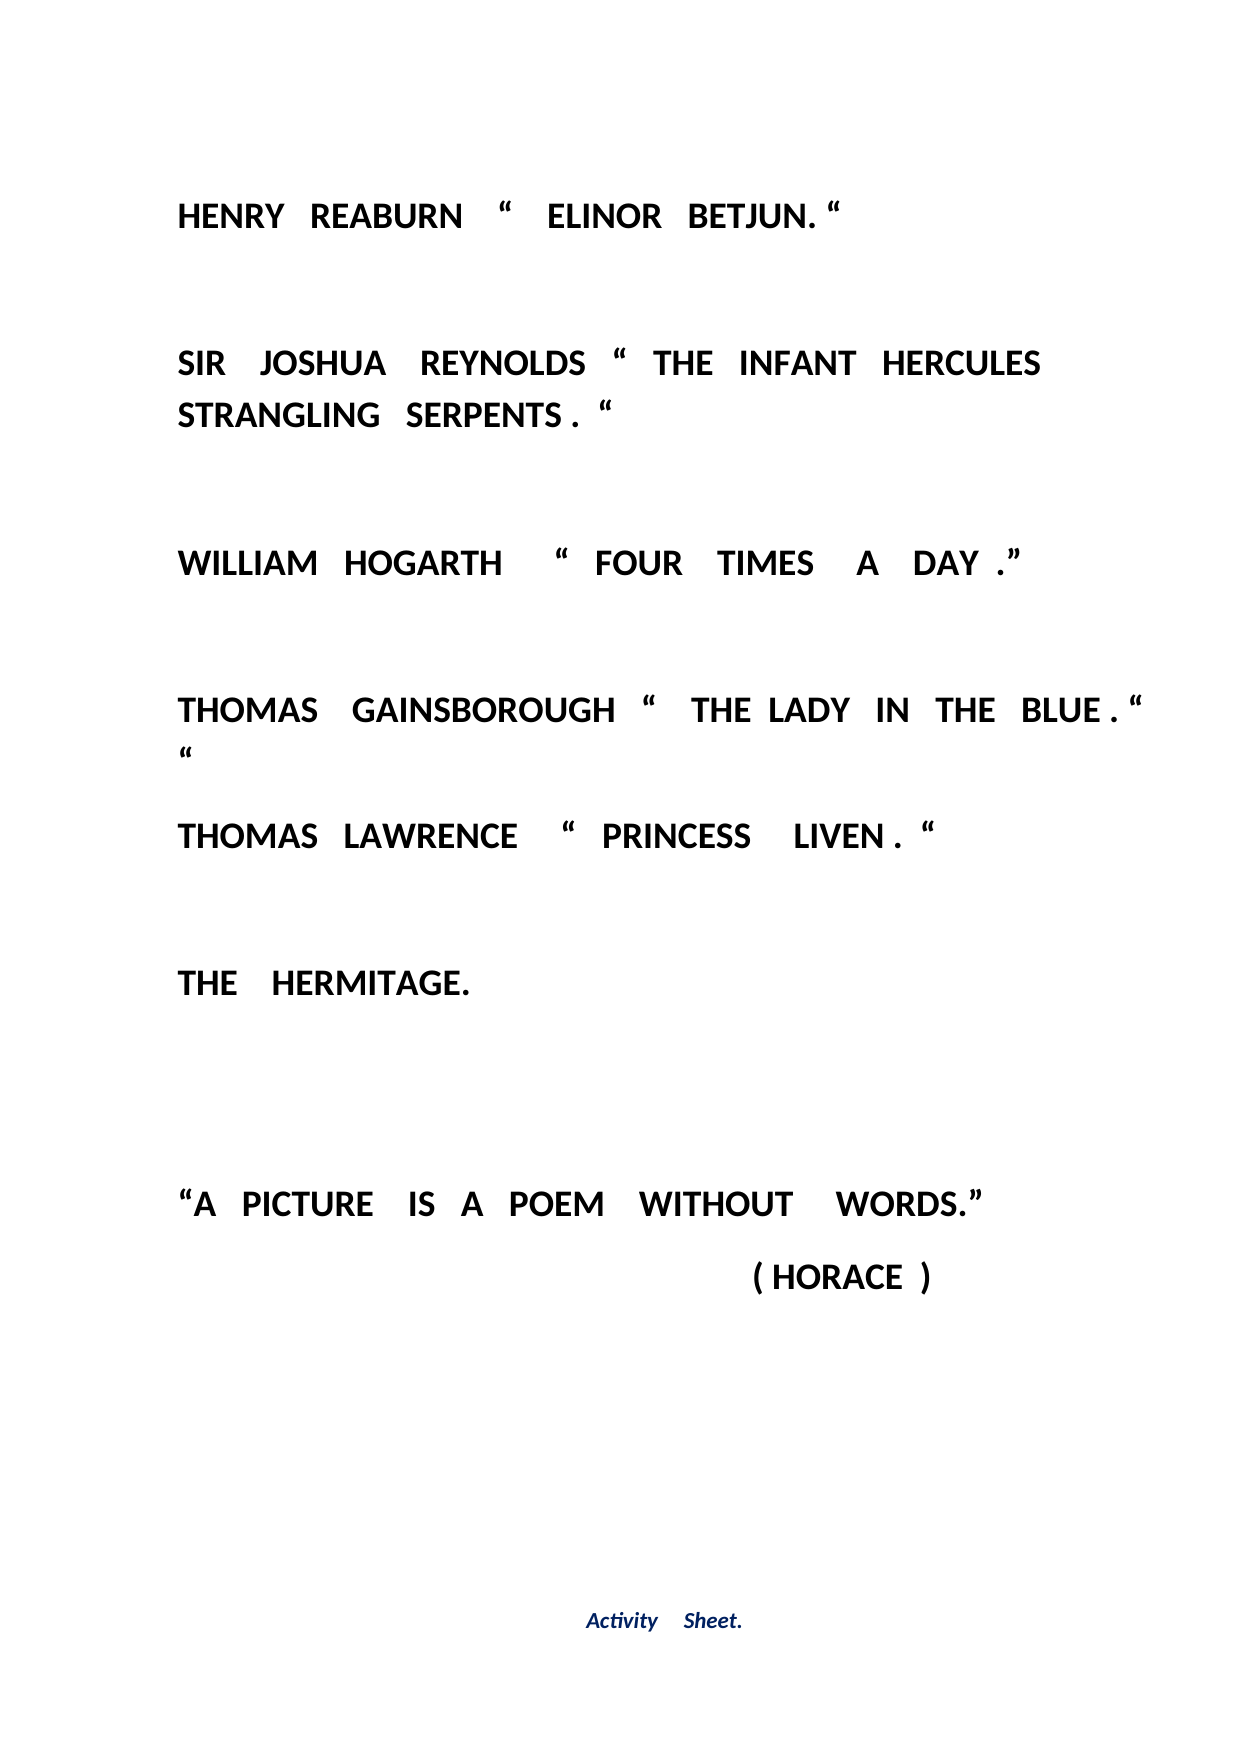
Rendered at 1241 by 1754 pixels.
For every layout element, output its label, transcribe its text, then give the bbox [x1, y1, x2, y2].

text THE HERMITAGE. [177, 959, 1152, 1005]
text ( HORACE ) [177, 1253, 1152, 1299]
text THOMAS LAWRENCE “ PRINCESS LIVEN . “ [177, 812, 1152, 858]
text HENRY REABURN “ ELINOR BETJUN. “ [177, 192, 1152, 237]
text SIR JOSHUA REYNOLDS “ THE INFANT HERCULES STRANGLING SERPENTS . “ [177, 339, 1152, 437]
text “A PICTURE IS A POEM WITHOUT WORDS.” [177, 1179, 1152, 1225]
text Activity Sheet. [177, 1606, 1152, 1634]
text WILLIAM HOGARTH “ FOUR TIMES A DAY .” [177, 538, 1152, 584]
text THOMAS GAINSBOROUGH “ THE LADY IN THE BLUE . “ “ [177, 686, 1152, 784]
